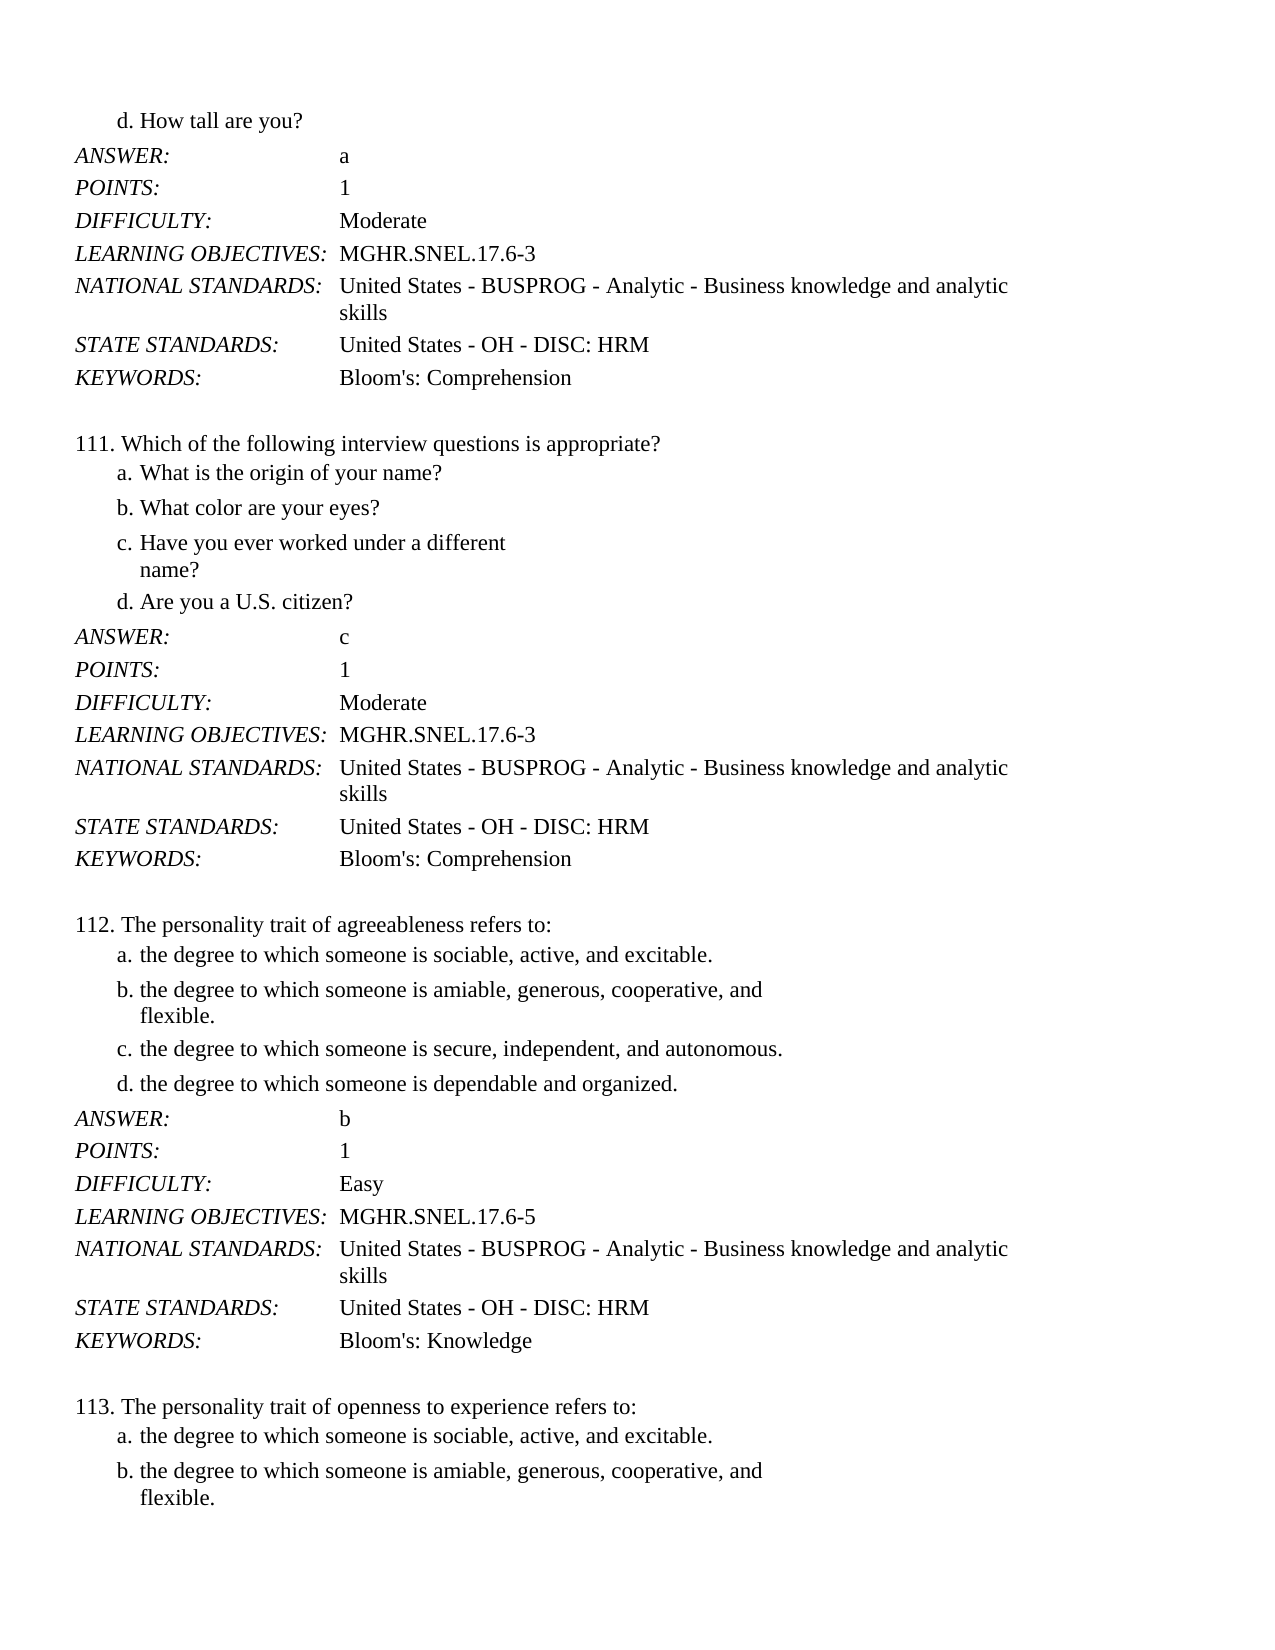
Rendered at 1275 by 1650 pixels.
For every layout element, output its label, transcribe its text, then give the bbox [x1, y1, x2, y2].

table_header 112. The personality trait of agreeableness refers to: [75, 938, 1200, 1357]
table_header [75, 104, 1200, 393]
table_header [75, 1419, 1200, 1513]
table_header 111. Which of the following interview questions is appropriate? [75, 456, 1200, 875]
